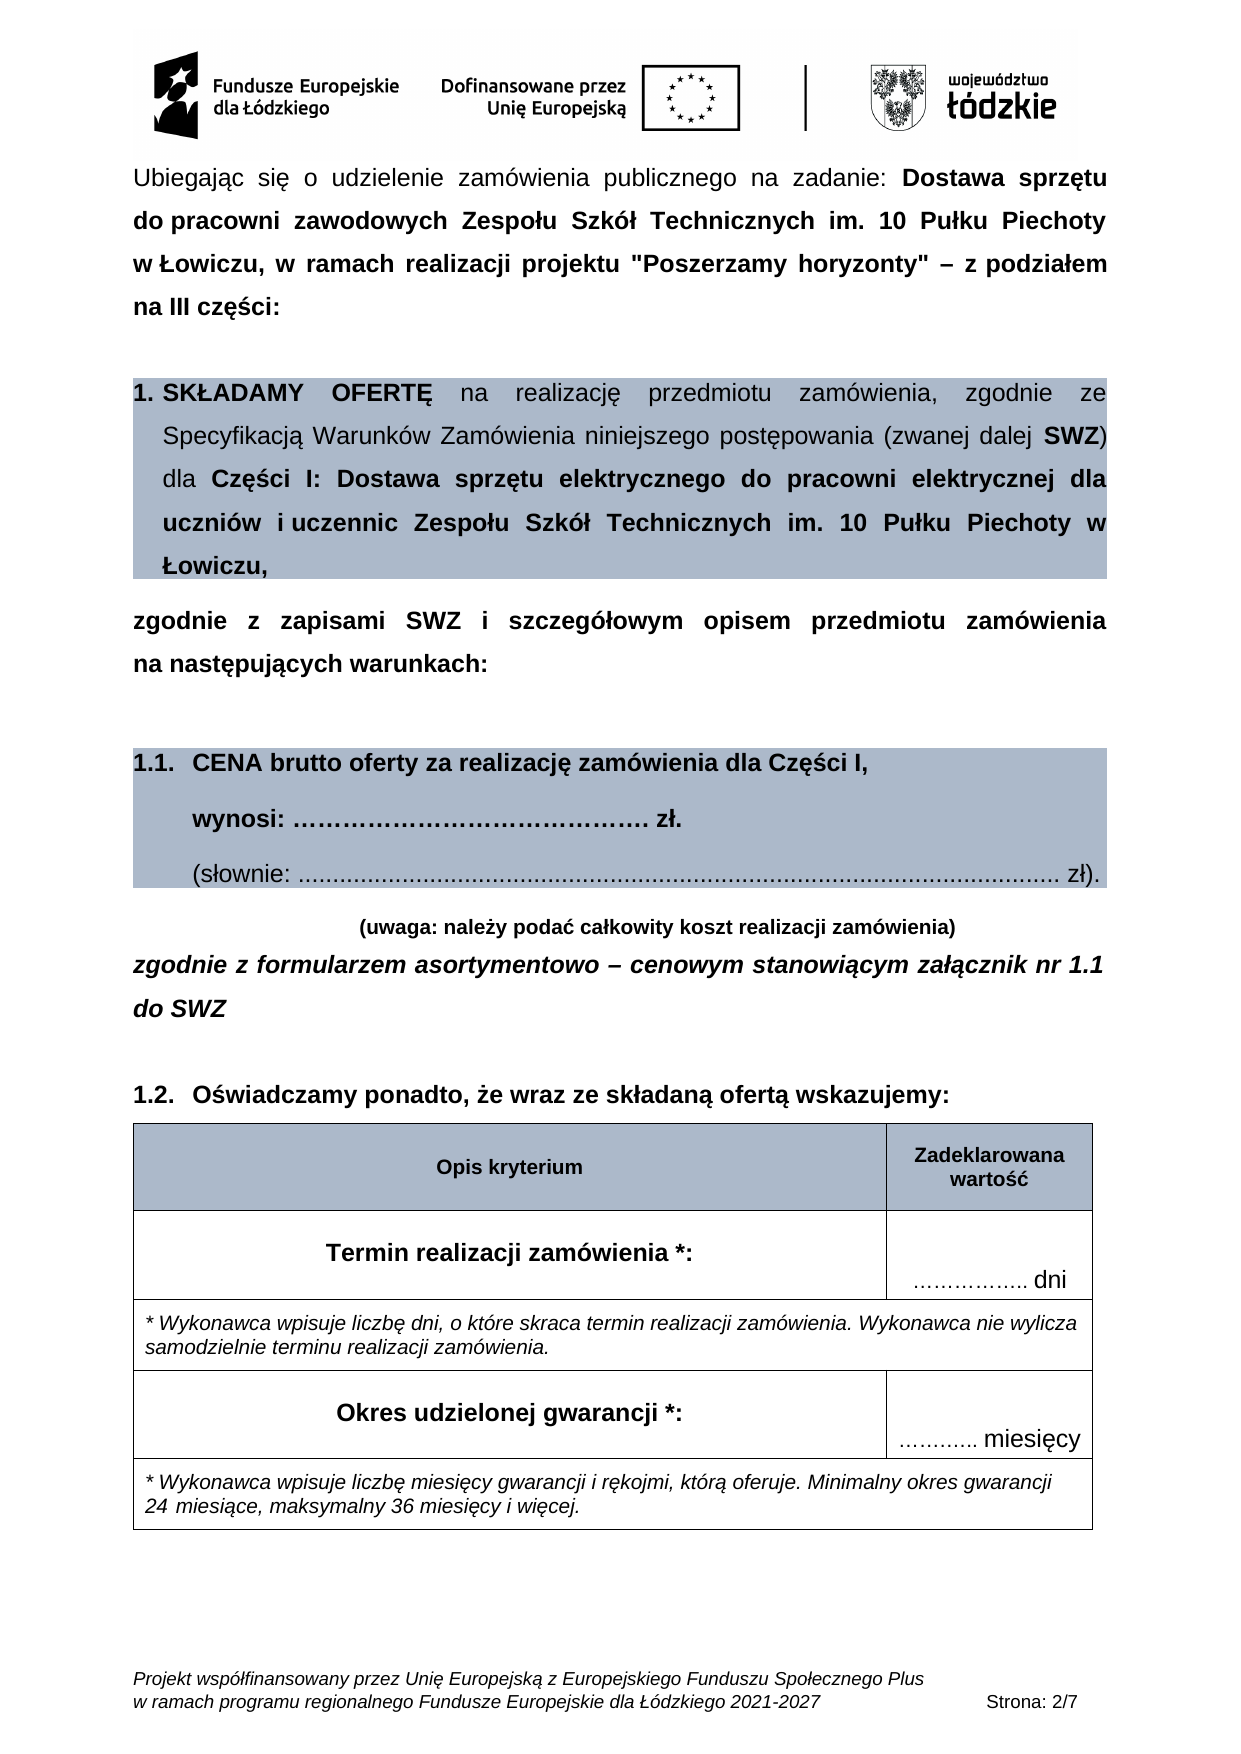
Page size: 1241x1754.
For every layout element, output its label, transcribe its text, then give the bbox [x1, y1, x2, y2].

table_cell Termin realizacji zamówienia *: [134, 1211, 886, 1299]
table_header Opis kryterium [134, 1124, 886, 1210]
list SKŁADAMY OFERTĘ na realizację przedmiotu zamówienia, zgodnie ze Specyfikacją Warunków Zamówienia niniejszego postępowania (zwanej dalej SWZ) dla Części I: Dostawa sprzętu elektrycznego do pracowni elektrycznej dla uczniów i uczennic Zespołu Szkół Technicznych im. 10 Pułku Piechoty w Łowiczu, [133, 378, 1107, 579]
list CENA brutto oferty za realizację zamówienia dla Części I, [133, 748, 1107, 777]
table_cell * Wykonawca wpisuje liczbę miesięcy gwarancji i rękojmi, którą oferuje. Minimalny okres gwarancji 24 miesiące, maksymalny 36 miesięcy i więcej. [134, 1459, 1092, 1529]
list Ubiegając się o udzielenie zamówienia publicznego na zadanie: Dostawa sprzętu do pracowni zawodowych Zespołu Szkół Technicznych im. 10 Pułku Piechoty w Łowiczu, w ramach realizacji projektu "Poszerzamy horyzonty" – z podziałem na III części: [133, 162, 1107, 321]
list (uwaga: należy podać całkowity koszt realizacji zamówienia) [208, 914, 1107, 938]
table_header Zadeklarowana wartość [887, 1124, 1092, 1210]
picture [132, 29, 1078, 161]
table_cell Okres udzielonej gwarancji *: [134, 1371, 886, 1458]
table_cell …………….. dni [887, 1211, 1092, 1299]
list (słownie: .............................................................................................................. zł). [133, 859, 1107, 888]
list Oświadczamy ponadto, że wraz ze składaną ofertą wskazujemy: [133, 1080, 1107, 1108]
text wynosi: ……………………………………. zł. [133, 804, 1107, 832]
table_cell …….….. miesięcy [887, 1371, 1092, 1458]
list zgodnie z formularzem asortymentowo – cenowym stanowiącym załącznik nr 1.1 do SWZ [133, 950, 1107, 1022]
table_cell * Wykonawca wpisuje liczbę dni, o które skraca termin realizacji zamówienia. Wykonawca nie wylicza samodzielnie terminu realizacji zamówienia. [134, 1300, 1092, 1369]
text zgodnie z zapisami SWZ i szczegółowym opisem przedmiotu zamówienia na następujących warunkach: [133, 606, 1107, 678]
